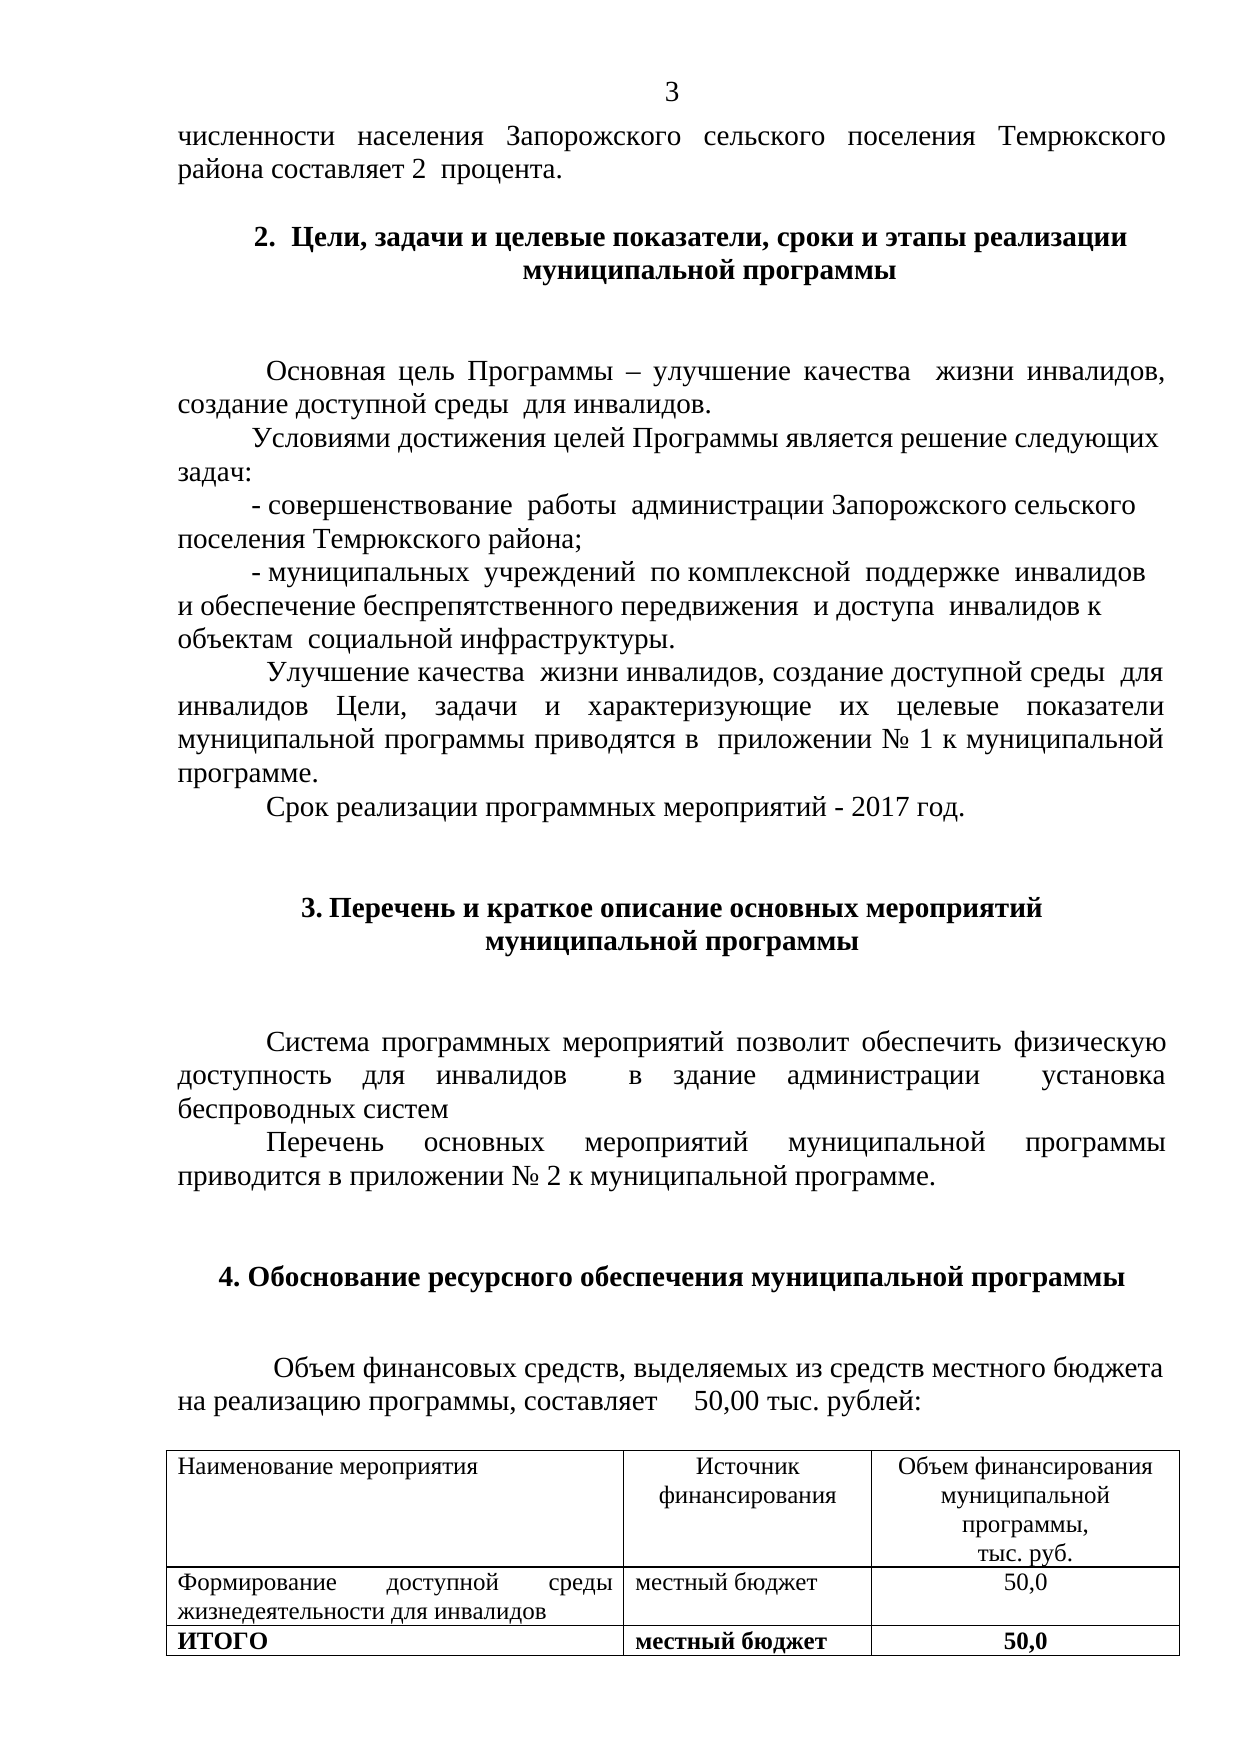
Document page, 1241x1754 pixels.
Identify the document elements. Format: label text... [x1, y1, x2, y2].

text 3. Перечень и краткое описание основных мероприятий [177, 890, 1167, 923]
subtitle Цели, задачи и целевые показатели, сроки и этапы реализации муниципальной программы [215, 219, 1167, 286]
text Перечень основных мероприятий муниципальной программы приводится в приложении № 2 к муниципальной программе. [177, 1124, 1167, 1192]
text Срок реализации программных мероприятий - 2017 год. [177, 789, 1167, 823]
table_header Источник финансирования [624, 1451, 871, 1566]
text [177, 118, 1167, 185]
table_header Объем финансирования муниципальной программы, тыс. руб. [872, 1451, 1179, 1566]
table_cell 50,0 [872, 1568, 1179, 1625]
text - муниципальных учреждений по комплексной поддержке инвалидов и обеспечение беспрепятственного передвижения и доступа инвалидов к объектам социальной инфраструктуры. [177, 554, 1167, 655]
text муниципальной программы [177, 923, 1167, 957]
table_cell Формирование доступной среды жизнедеятельности для инвалидов [167, 1568, 623, 1625]
table_cell 50,0 [872, 1626, 1179, 1655]
text Улучшение качества жизни инвалидов, создание доступной среды для инвалидов Цели, задачи и характеризующие их целевые показатели муниципальной программы приводятся в приложении № 1 к муниципальной программе. [177, 655, 1165, 789]
text Система программных мероприятий позволит обеспечить физическую доступность для инвалидов в здание администрации установка беспроводных систем [177, 1024, 1167, 1124]
text Объем финансовых средств, выделяемых из средств местного бюджета на реализацию программы, составляет 50,00 тыс. рублей: [177, 1350, 1167, 1417]
table_cell ИТОГО [167, 1626, 623, 1655]
text - совершенствование работы администрации Запорожского сельского поселения Темрюкского района; [177, 487, 1167, 554]
text Основная цель Программы – улучшение качества жизни инвалидов, создание доступной среды для инвалидов. [177, 353, 1167, 420]
table_cell местный бюджет [624, 1626, 871, 1655]
text Условиями достижения целей Программы является решение следующих задач: [177, 420, 1167, 487]
subtitle 4. Обоснование ресурсного обеспечения муниципальной программы [177, 1259, 1167, 1292]
table_cell местный бюджет [624, 1568, 871, 1625]
table_header Наименование мероприятия [167, 1451, 623, 1566]
